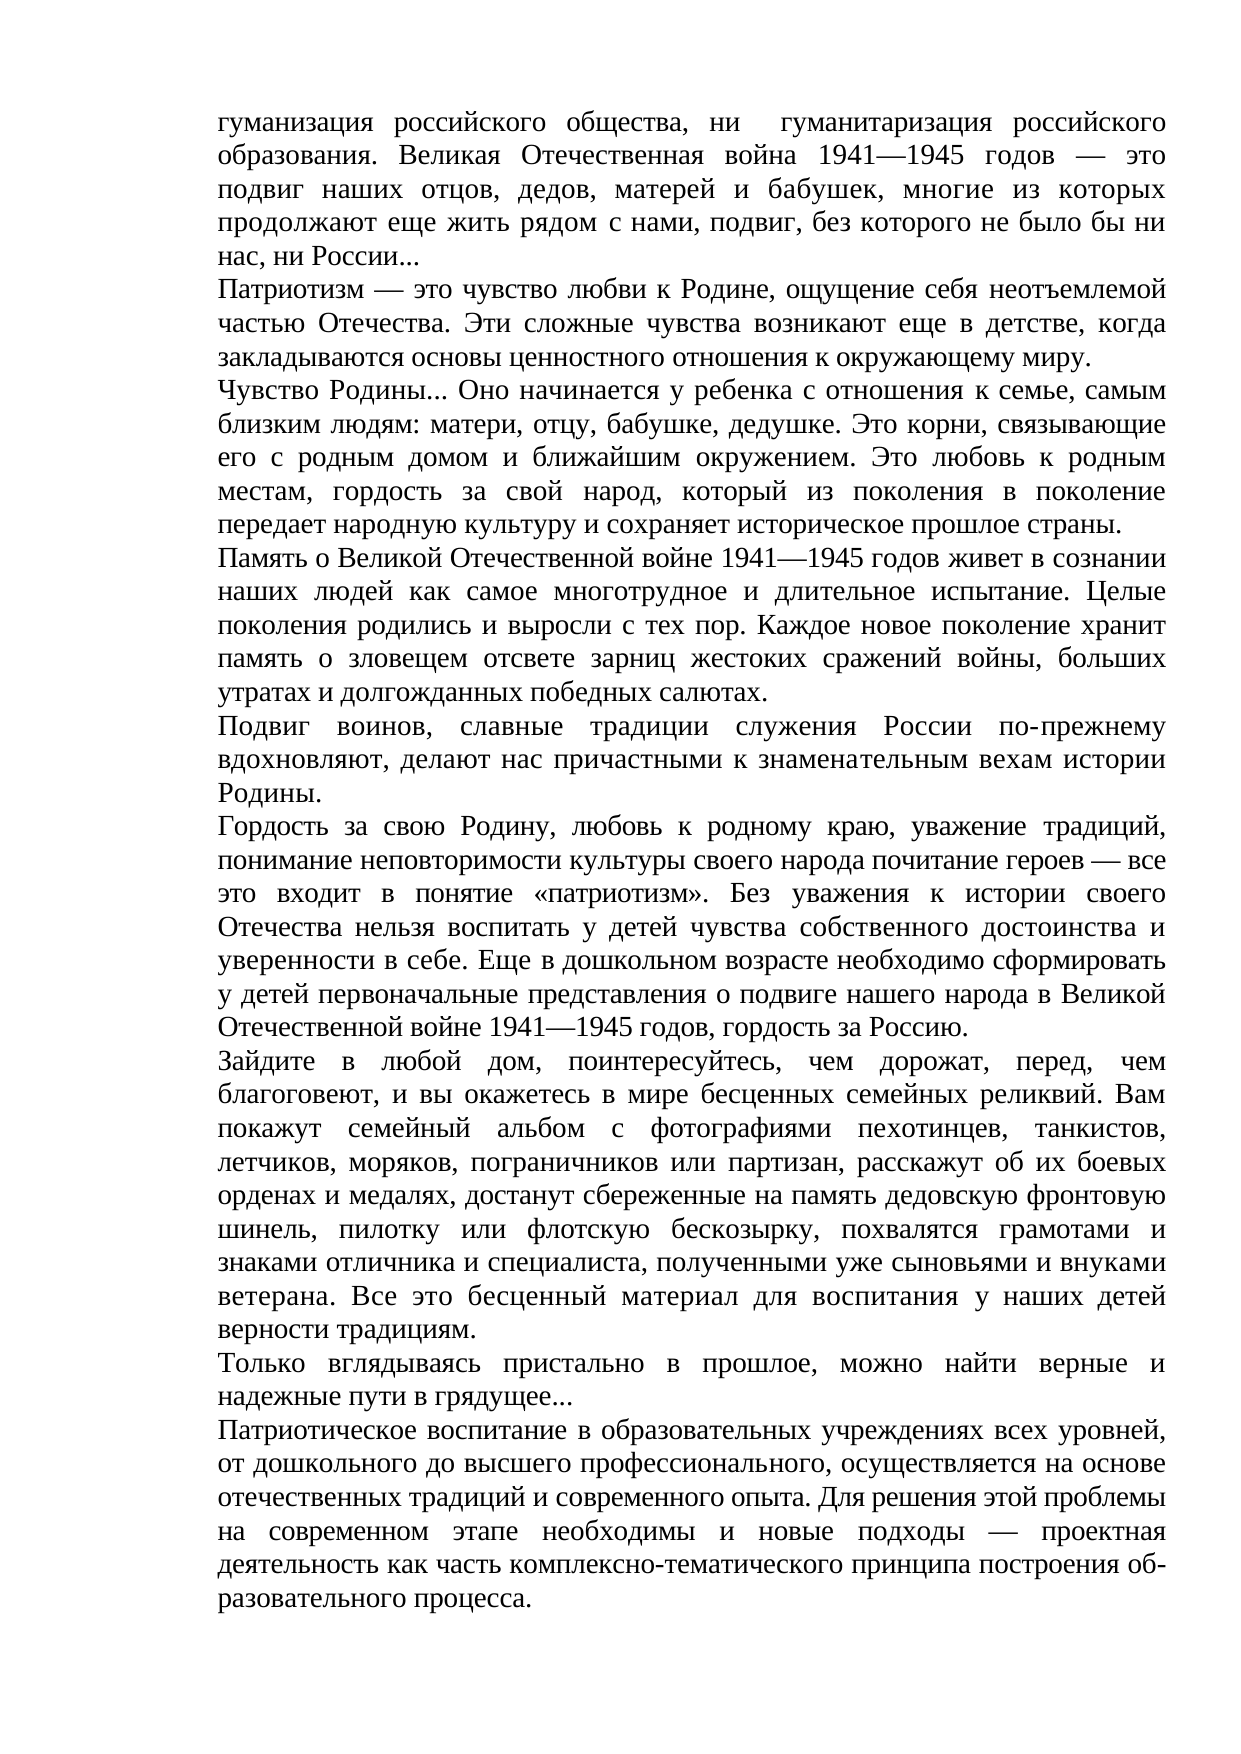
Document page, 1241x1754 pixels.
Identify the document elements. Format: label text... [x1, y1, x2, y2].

text Подвиг воинов, славные традиции служения России по-прежнему вдохновляют, делают нас причастными к знаменательным вехам истории Родины. [217, 708, 1166, 808]
text Зайдите в любой дом, поинтересуйтесь, чем дорожат, перед, чем благоговеют, и вы окажетесь в мире бесценных семейных реликвий. Вам покажут семейный альбом с фотографиями пехотинцев, танкистов, летчиков, моряков, пограничников или партизан, расскажут об их боевых орденах и медалях, достанут сбереженные на память дедовскую фронтовую шинель, пилотку или флотскую бескозырку, похвалятся грамотами и знаками отличника и специалиста, полученными уже сыновьями и внуками ветерана. Все это бесценный материал для воспитания у наших детей верности традициям. [217, 1043, 1166, 1345]
text Только вглядываясь пристально в прошлое, можно найти верные и надежные пути в грядущее... [217, 1345, 1166, 1412]
text Патриотическое воспитание в образовательных учреждениях всех уровней, от дошкольного до высшего профессионального, осуществляется на основе отечественных традиций и современного опыта. Для решения этой проблемы на современном этапе необходимы и новые подходы — проектная деятельность как часть комплексно-тематического принципа построения образовательного процесса. [217, 1412, 1166, 1613]
text Чувство Родины... Оно начинается у ребенка с отношения к семье, самым близким людям: матери, отцу, бабушке, дедушке. Это корни, связывающие его с родным домом и ближайшим окружением. Это любовь к родным местам, гордость за свой народ, который из поколения в поколение передает народную культуру и сохраняет историческое прошлое страны. [217, 372, 1166, 540]
text Патриотизм — это чувство любви к Родине, ощущение себя неотъемлемой частью Отечества. Эти сложные чувства возникают еще в детстве, когда закладываются основы ценностного отношения к окружающему миру. [217, 272, 1166, 372]
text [217, 104, 1166, 272]
text Гордость за свою Родину, любовь к родному краю, уважение традиций, понимание неповторимости культуры своего народа почитание героев — все это входит в понятие «патриотизм». Без уважения к истории своего Отечества нельзя воспитать у детей чувства собственного достоинства и уверенности в себе. Еще в дошкольном возрасте необходимо сформировать у детей первоначальные представления о подвиге нашего народа в Великой Отечественной войне 1941—1945 годов, гордость за Россию. [217, 808, 1166, 1043]
text Память о Великой Отечественной войне 1941—1945 годов живет в сознании наших людей как самое многотрудное и длительное испытание. Целые поколения родились и выросли с тех пор. Каждое новое поколение хранит память о зловещем отсвете зарниц жестоких сражений войны, больших утратах и долгожданных победных салютах. [217, 540, 1166, 708]
